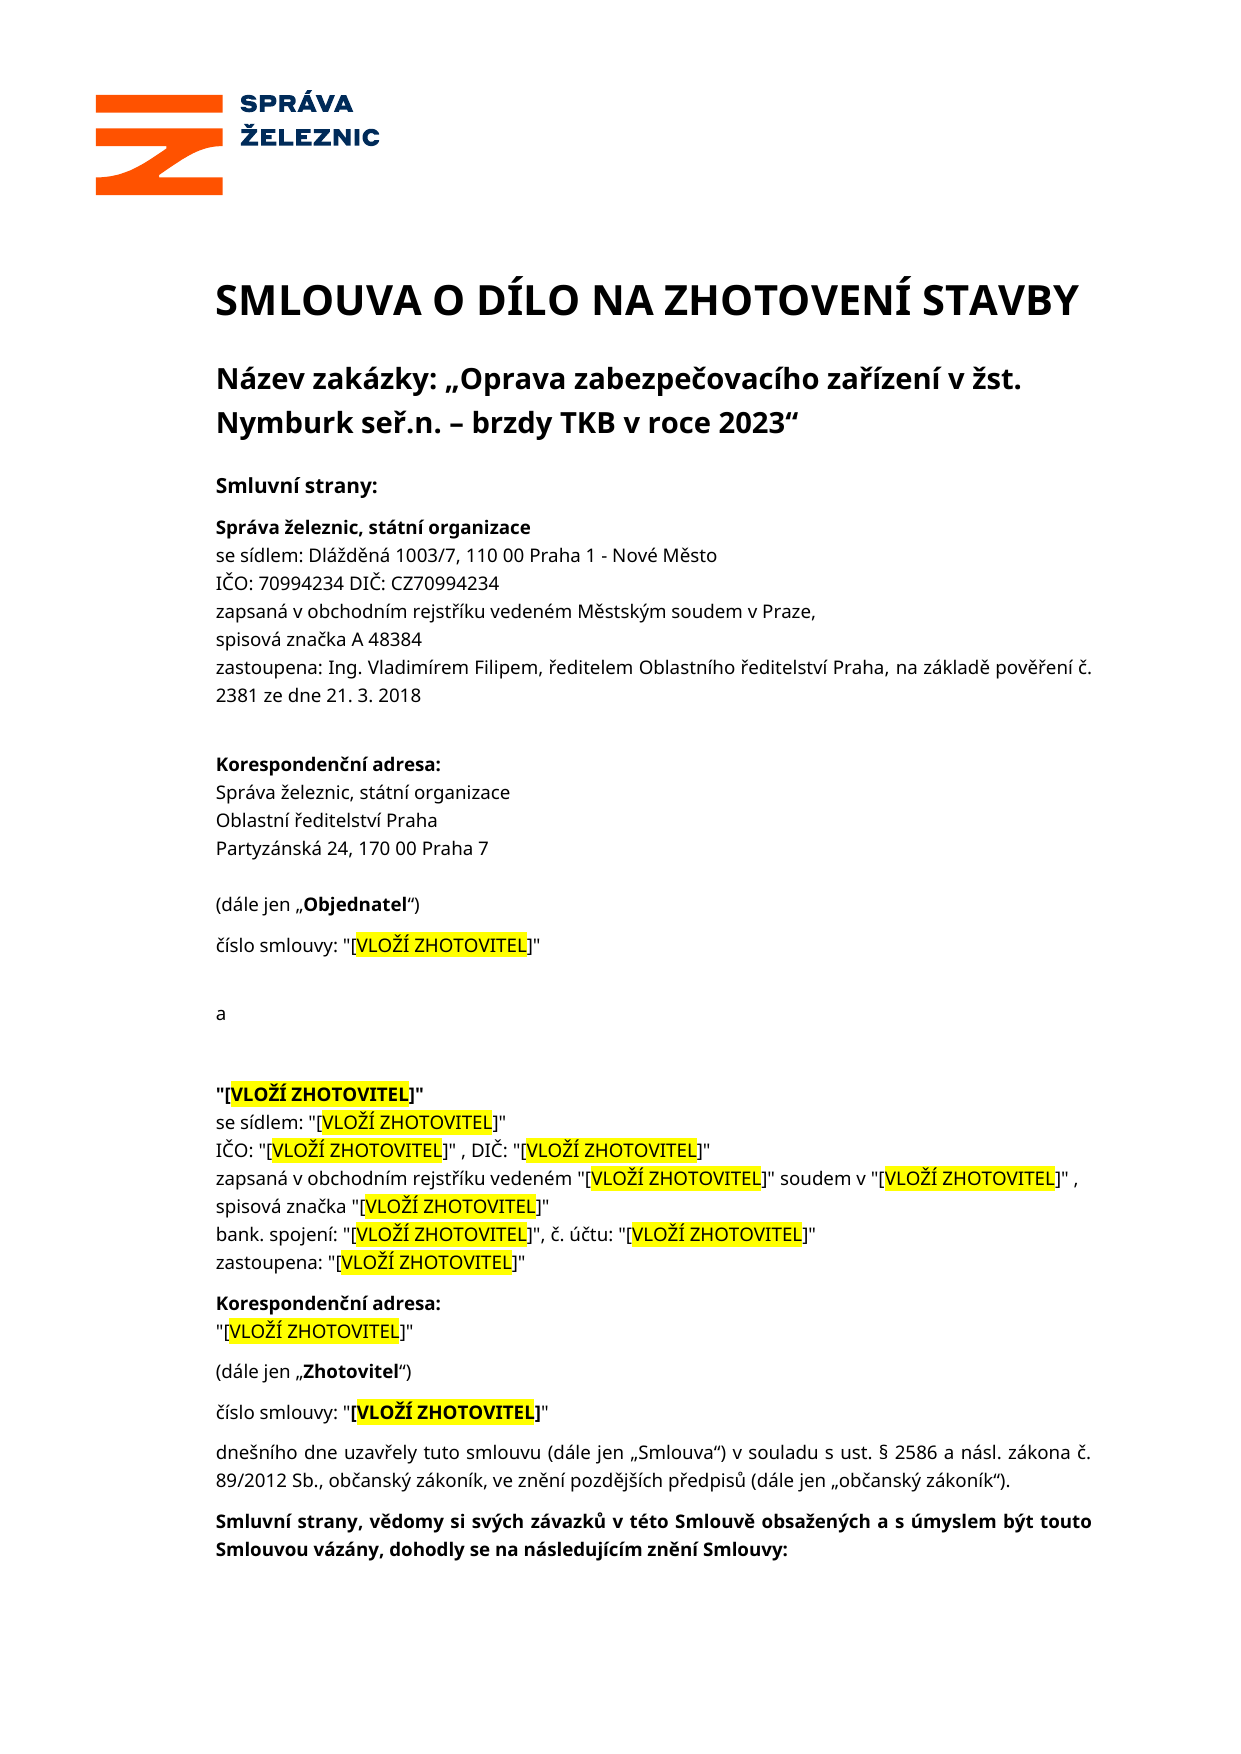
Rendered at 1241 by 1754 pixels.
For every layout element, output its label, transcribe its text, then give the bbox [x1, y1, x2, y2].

text zapsaná v obchodním rejstříku vedeném "[VLOŽÍ ZHOTOVITEL]" soudem v "[VLOŽÍ ZHOTOVITEL]" , [216, 1166, 591, 1191]
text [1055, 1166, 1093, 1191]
text Název zakázky: „Oprava zabezpečovacího zařízení v žst. Nymburk seř.n. – brzdy TKB v roce 2023“ [216, 358, 1093, 442]
text číslo smlouvy: "[VLOŽÍ ZHOTOVITEL]" [534, 1399, 1093, 1425]
text Smluvní strany, vědomy si svých závazků v této Smlouvě obsažených a s úmyslem být touto Smlouvou vázány, dohodly se na následujícím znění Smlouvy: [216, 1508, 1093, 1562]
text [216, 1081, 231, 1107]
text Oblastní ředitelství Praha [216, 807, 1093, 833]
text Korespondenční adresa: [216, 751, 1093, 777]
text "[VLOŽÍ ZHOTOVITEL]" [409, 1081, 1093, 1107]
text spisová značka "[VLOŽÍ ZHOTOVITEL]" [216, 1193, 1093, 1219]
text (dále jen „Zhotovitel“) [216, 1359, 1093, 1384]
text dnešního dne uzavřely tuto smlouvu (dále jen „Smlouva“) v souladu s ust. § 2586 a násl. zákona č. 89/2012 Sb., občanský zákoník, ve znění pozdějších předpisů (dále jen „občanský zákoník“). [216, 1440, 1093, 1493]
text zastoupena: "[VLOŽÍ ZHOTOVITEL]" [216, 1249, 1093, 1275]
text číslo smlouvy: "[VLOŽÍ ZHOTOVITEL]" [527, 932, 1093, 957]
text IČO: "[VLOŽÍ ZHOTOVITEL]" , DIČ: "[VLOŽÍ ZHOTOVITEL]" [216, 1137, 1093, 1163]
text se sídlem: "[VLOŽÍ ZHOTOVITEL]" [216, 1109, 1093, 1135]
text číslo smlouvy: "[VLOŽÍ ZHOTOVITEL]" [216, 932, 356, 957]
text Správa železnic, státní organizace [216, 779, 1093, 805]
text Partyzánská 24, 170 00 Praha 7 [216, 835, 1093, 861]
text "[VLOŽÍ ZHOTOVITEL]" [399, 1318, 1093, 1344]
text Smluvní strany: [216, 471, 1093, 499]
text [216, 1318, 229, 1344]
text SMLOUVA O DÍLO NA ZHOTOVENÍ STAVBY [216, 271, 1093, 328]
text bank. spojení: "[VLOŽÍ ZHOTOVITEL]", č. účtu: "[VLOŽÍ ZHOTOVITEL]" [802, 1222, 1093, 1247]
text a [216, 1000, 1093, 1026]
text číslo smlouvy: "[VLOŽÍ ZHOTOVITEL]" [216, 1399, 357, 1425]
text zapsaná v obchodním rejstříku vedeném Městským soudem v Praze, [216, 599, 1093, 624]
text spisová značka A 48384 [216, 627, 1093, 652]
text Korespondenční adresa: [216, 1290, 1093, 1316]
text zastoupena: Ing. Vladimírem Filipem, ředitelem Oblastního ředitelství Praha, na základě pověření č. 2381 ze dne 21. 3. 2018 [216, 655, 1093, 708]
text Správa železnic, státní organizace [216, 514, 1093, 540]
text (dále jen „Objednatel“) [216, 891, 1093, 917]
text IČO: 70994234 DIČ: CZ70994234 [216, 571, 1093, 596]
text se sídlem: Dlážděná 1003/7, 110 00 Praha 1 - Nové Město [216, 543, 1093, 568]
